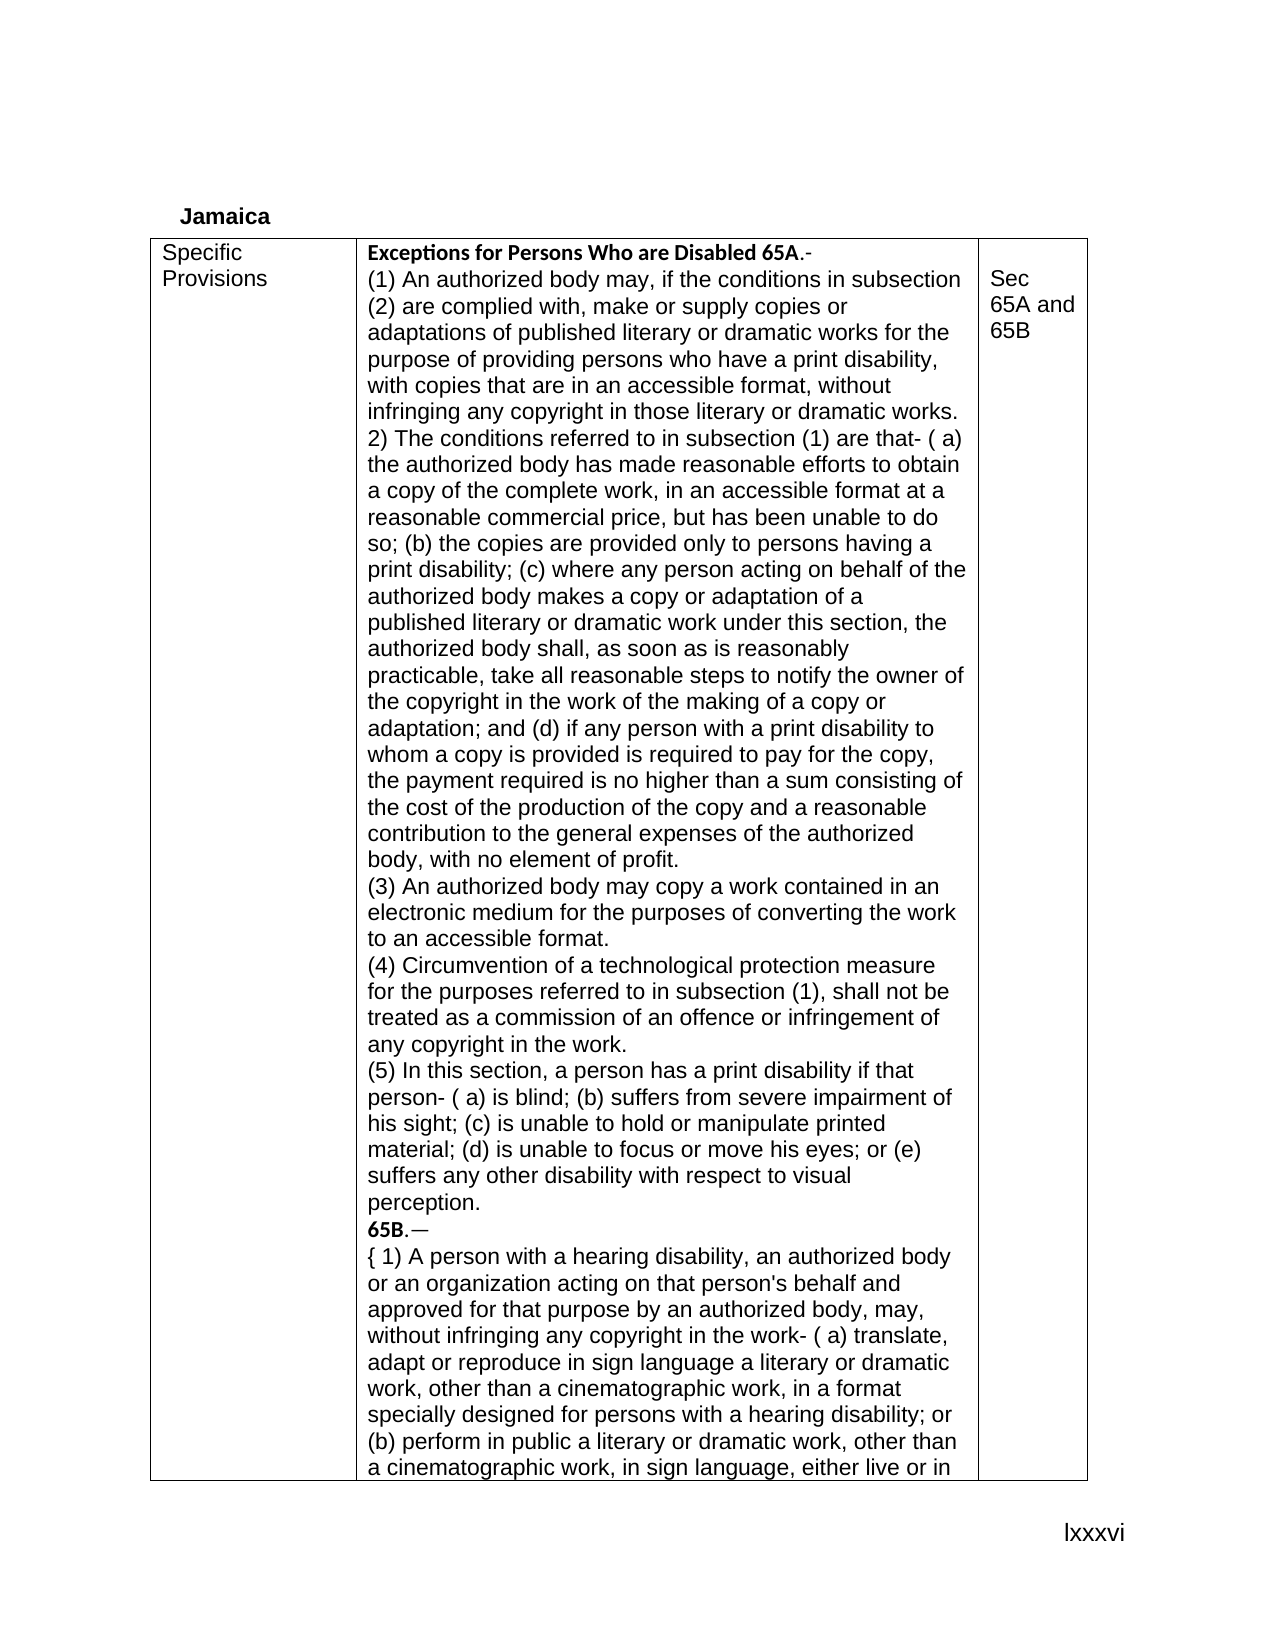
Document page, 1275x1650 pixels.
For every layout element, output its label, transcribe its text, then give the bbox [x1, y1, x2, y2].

table_header Specific Provisions [151, 239, 356, 1480]
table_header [357, 239, 978, 1480]
table_header Sec 65A and 65B [979, 239, 1087, 1480]
text Jamaica [179, 150, 1125, 229]
